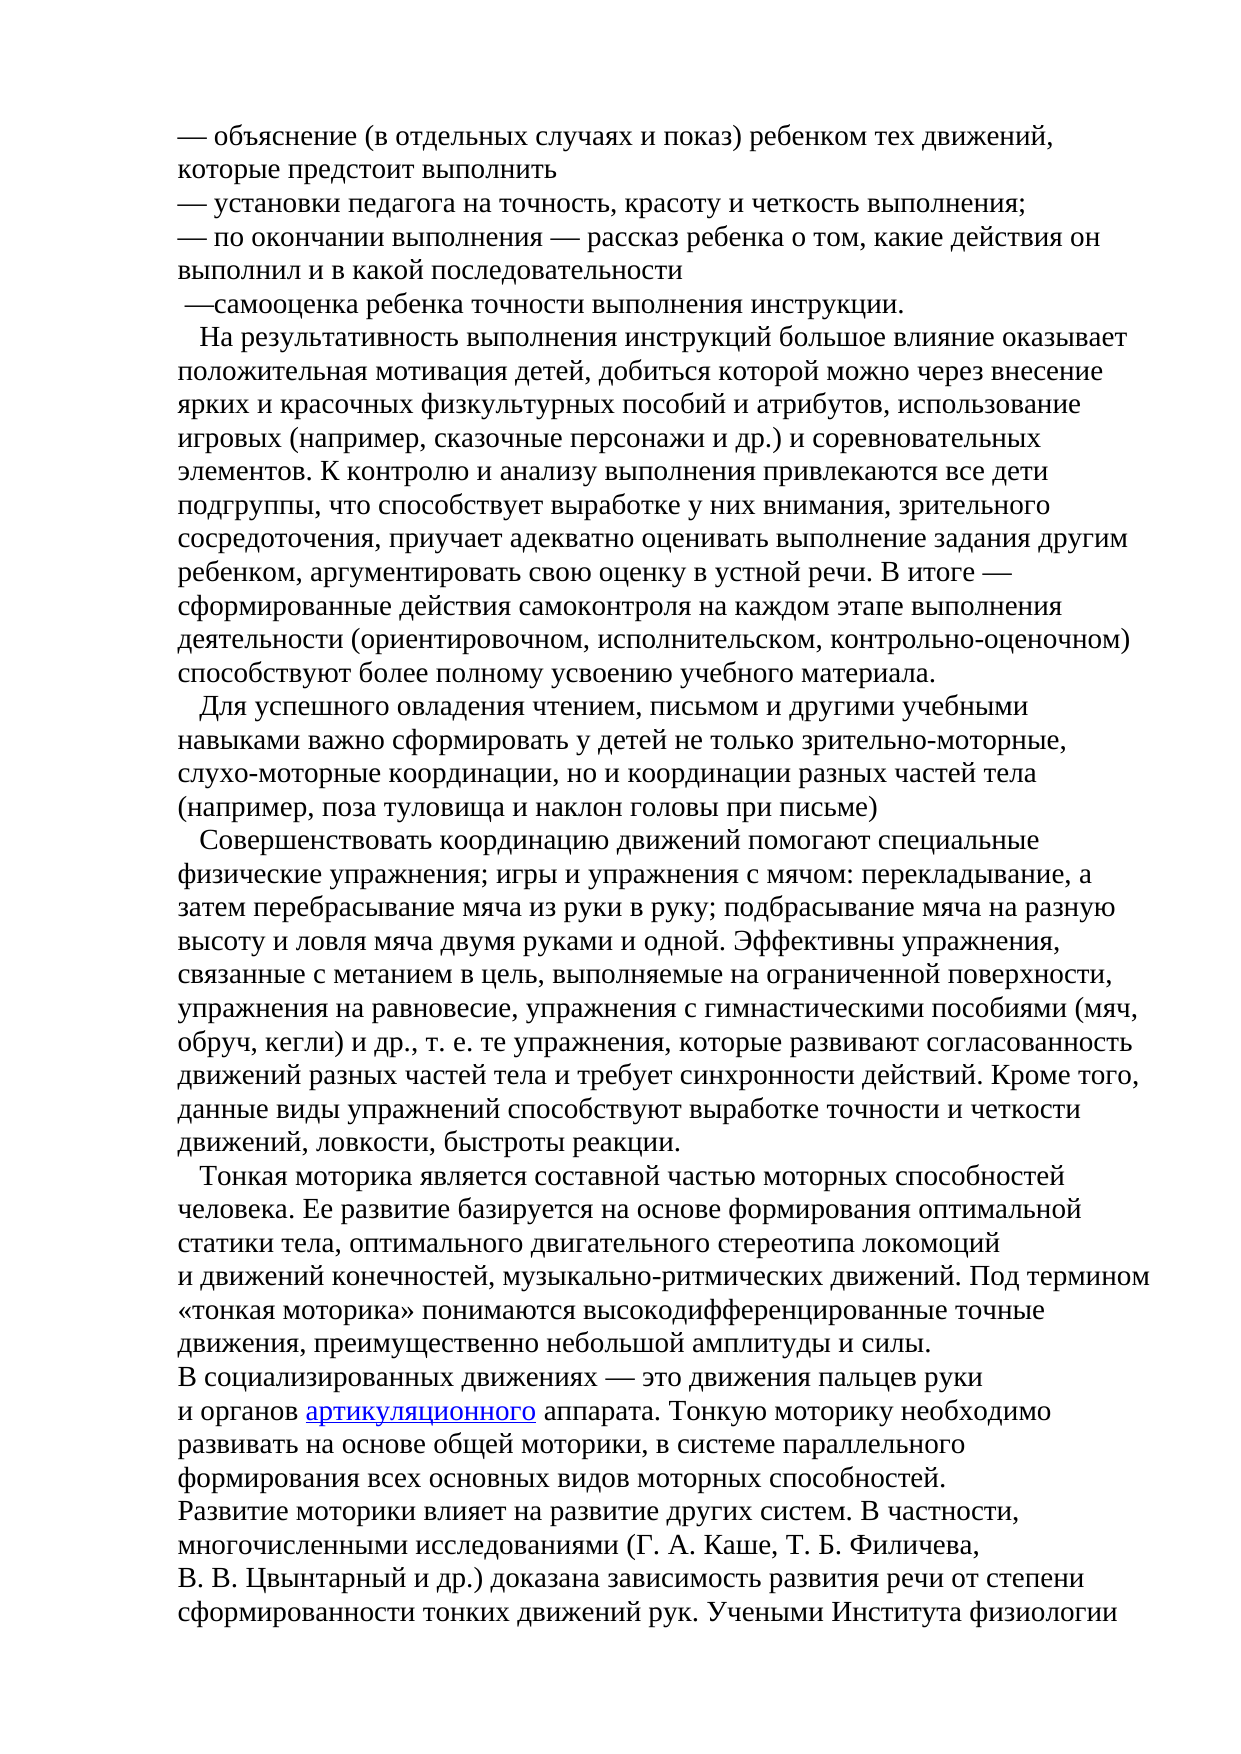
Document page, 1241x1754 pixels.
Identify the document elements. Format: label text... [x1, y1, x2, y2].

text — установки педагога на точность, красоту и четкость выполнения; [177, 185, 1152, 219]
text Совершенствовать координацию движений помогают специальные физические упражнения; игры и упражнения с мячом: перекладывание, а затем перебрасывание мяча из руки в руку; подбрасывание мяча на разную высоту и ловля мяча двумя руками и одной. Эффективны упражнения, связанные с метанием в цель, выполняемые на ограниченной поверхности, упражнения на равновесие, упражнения с гимнастическими пособиями (мяч, обруч, кегли) и др., т. е. те упражнения, которые развивают согласованность движений разных частей тела и требует синхронности действий. Кроме того, данные виды упражнений способствуют выработке точности и четкости движений, ловкости, быстроты реакции. [177, 822, 1152, 1158]
text — объяснение (в отдельных случаях и показ) ребенком тех движений, которые предстоит выполнить [177, 118, 1152, 185]
text — по окончании выполнения — рассказ ребенка о том, какие действия он выполнил и в какой последовательности [177, 219, 1152, 286]
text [177, 1493, 1152, 1627]
text —самооценка ребенка точности выполнения инструкции. [177, 286, 1152, 319]
text Тонкая моторика является составной частью моторных способностей человека. Ее развитие базируется на основе формирования оптимальной статики тела, оптимального двигательного стереотипа локомоций и движений конечностей, музыкально-ритмических движений. Под термином «тонкая моторика» понимаются высокодифференцированные точные движения, преимущественно небольшой амплитуды и силы. В социализированных движениях — это движения пальцев руки и органов артикуляционного аппарата. Тонкую моторику необходимо развивать на основе общей моторики, в системе параллельного формирования всех основных видов моторных способностей. [177, 1158, 1152, 1493]
text На результативность выполнения инструкций большое влияние оказывает положительная мотивация детей, добиться которой можно через внесение ярких и красочных физкультурных пособий и атрибутов, использование игровых (например, сказочные персонажи и др.) и соревновательных элементов. К контролю и анализу выполнения привлекаются все дети подгруппы, что способствует выработке у них внимания, зрительного сосредоточения, приучает адекватно оценивать выполнение задания другим ребенком, аргументировать свою оценку в устной речи. В итоге — сформированные действия самоконтроля на каждом этапе выполнения деятельности (ориентировочном, исполнительском, контрольно-оценочном) способствуют более полному усвоению учебного материала. [177, 319, 1152, 688]
text Для успешного овладения чтением, письмом и другими учебными навыками важно сформировать у детей не только зрительно-моторные, слухо-моторные координации, но и координации разных частей тела (например, поза туловища и наклон головы при письме) [177, 688, 1152, 822]
